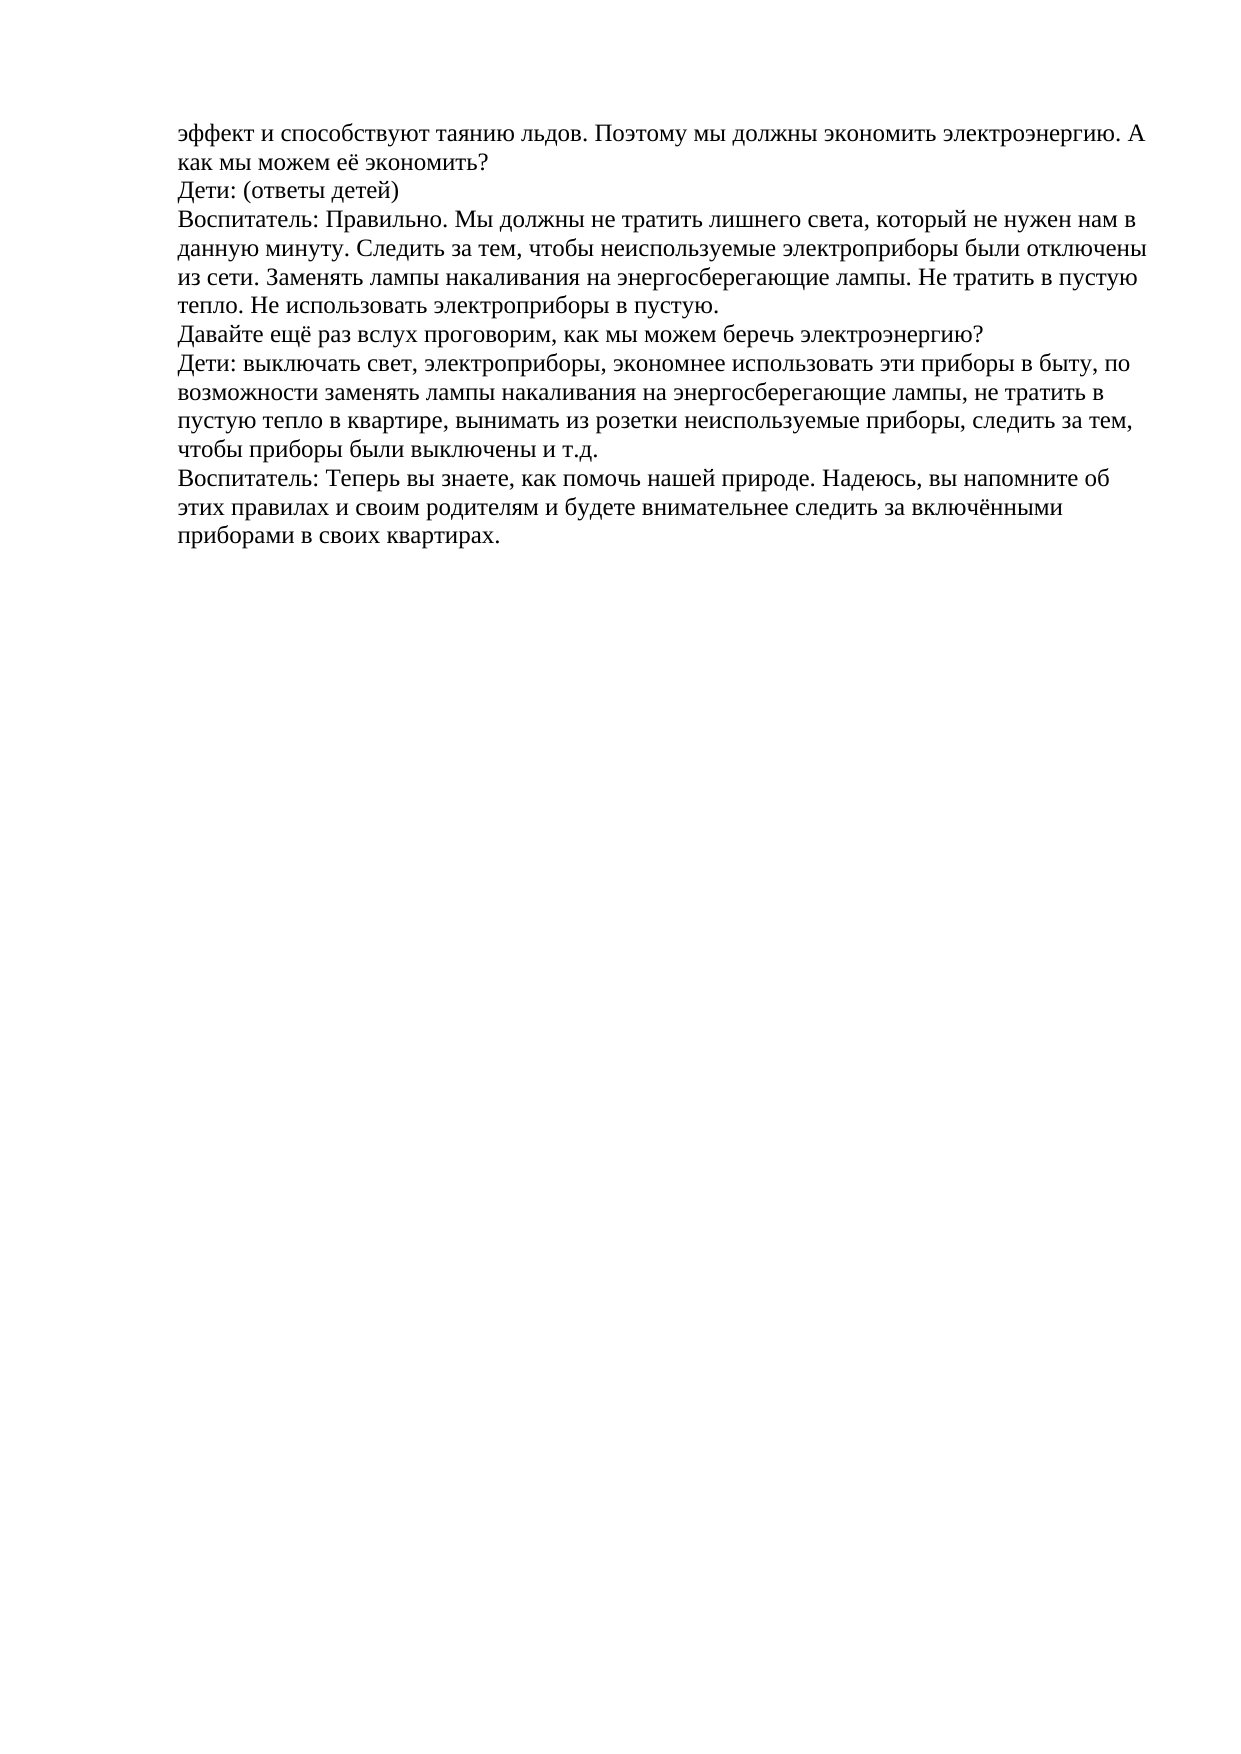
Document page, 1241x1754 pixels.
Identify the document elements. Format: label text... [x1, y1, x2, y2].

text Давайте ещё раз вслух проговорим, как мы можем беречь электроэнергию? [177, 319, 1152, 348]
text Воспитатель: Правильно. Мы должны не тратить лишнего света, который не нужен нам в данную минуту. Следить за тем, чтобы неиспользуемые электроприборы были отключены из сети. Заменять лампы накаливания на энергосберегающие лампы. Не тратить в пустую тепло. Не использовать электроприборы в пустую. [177, 204, 1152, 319]
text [177, 118, 1152, 176]
text Дети: выключать свет, электроприборы, экономнее использовать эти приборы в быту, по возможности заменять лампы накаливания на энергосберегающие лампы, не тратить в пустую тепло в квартире, вынимать из розетки неиспользуемые приборы, следить за тем, чтобы приборы были выключены и т.д. [177, 348, 1152, 463]
text Воспитатель: Теперь вы знаете, как помочь нашей природе. Надеюсь, вы напомните об этих правилах и своим родителям и будете внимательнее следить за включёнными приборами в своих квартирах. [177, 463, 1152, 549]
text Дети: (ответы детей) [177, 176, 1152, 204]
